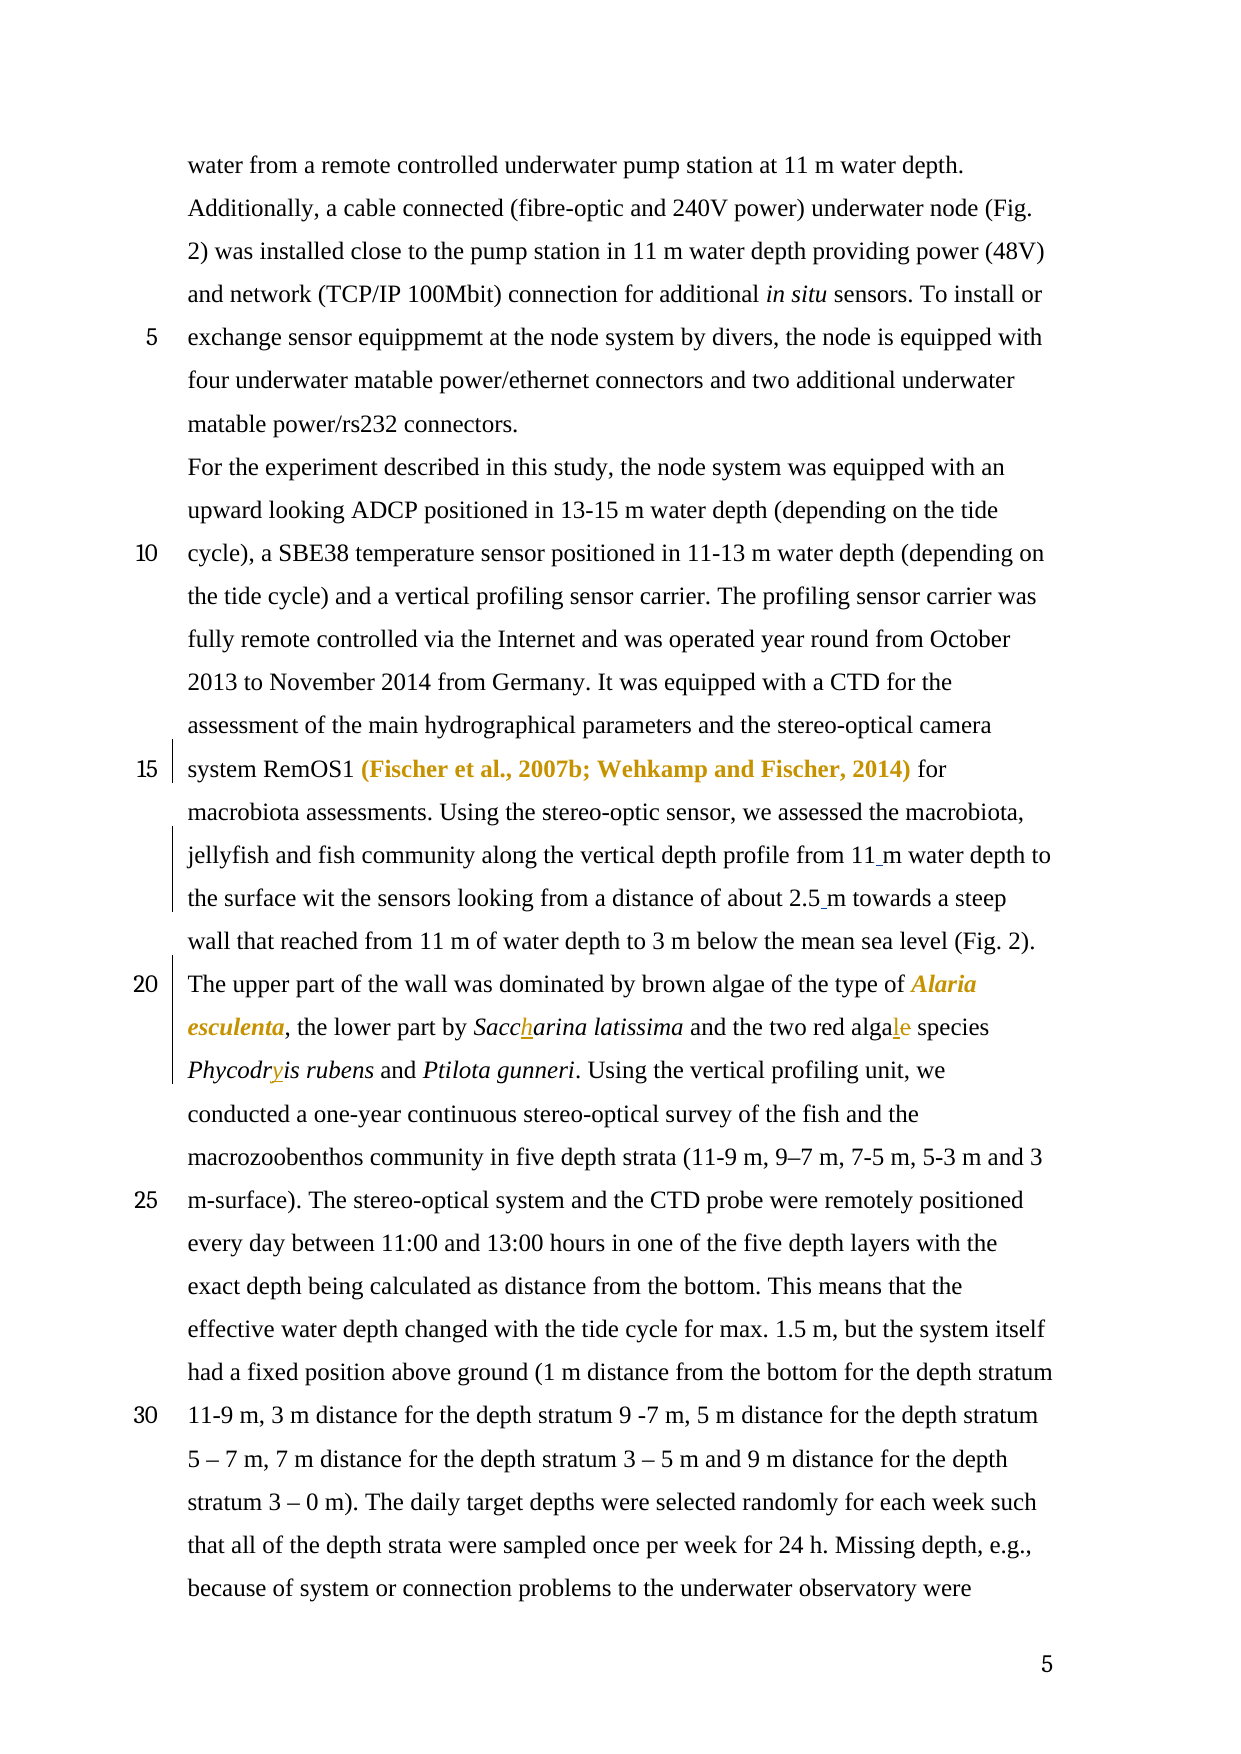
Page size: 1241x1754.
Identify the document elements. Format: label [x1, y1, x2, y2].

text [187, 150, 1053, 437]
text [187, 452, 1053, 1602]
